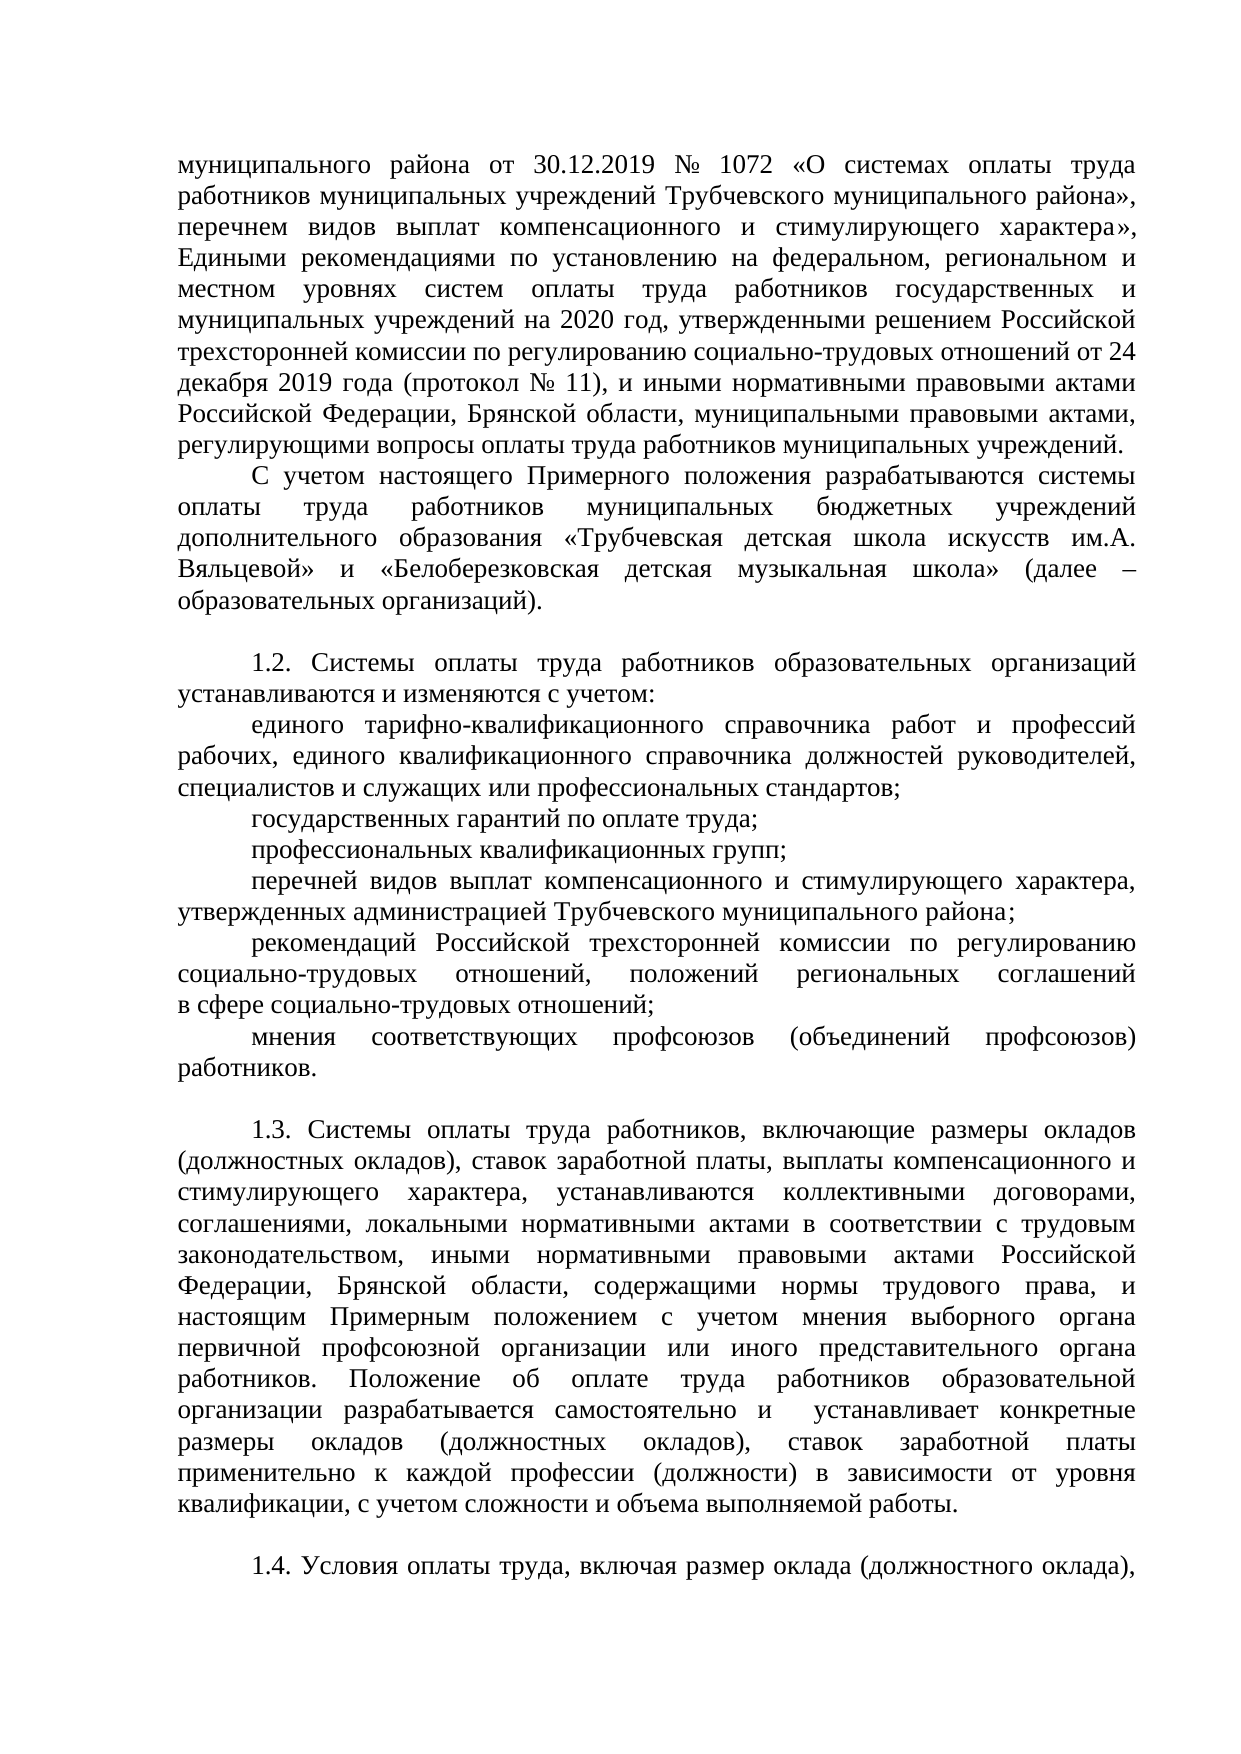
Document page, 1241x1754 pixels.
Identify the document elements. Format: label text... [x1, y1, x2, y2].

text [177, 148, 1137, 459]
text профессиональных квалификационных групп; [177, 833, 1137, 864]
text 1.2. Системы оплаты труда работников образовательных организаций устанавливаются и изменяются с учетом: [177, 646, 1137, 708]
text рекомендаций Российской трехсторонней комиссии по регулированию социально-трудовых отношений, положений региональных соглашений в сфере социально-трудовых отношений; [177, 926, 1137, 1020]
text мнения соответствующих профсоюзов (объединений профсоюзов) работников. [177, 1020, 1137, 1082]
text единого тарифно-квалификационного справочника работ и профессий рабочих, единого квалификационного справочника должностей руководителей, специалистов и служащих или профессиональных стандартов; [177, 708, 1137, 802]
text перечней видов выплат компенсационного и стимулирующего характера, утвержденных администрацией Трубчевского муниципального района; [177, 864, 1137, 926]
text С учетом настоящего Примерного положения разрабатываются системы оплаты труда работников муниципальных бюджетных учреждений дополнительного образования «Трубчевская детская школа искусств им.А. Вяльцевой» и «Белоберезковская детская музыкальная школа» (далее – образовательных организаций). [177, 459, 1137, 615]
text 1.3. Системы оплаты труда работников, включающие размеры окладов (должностных окладов), ставок заработной платы, выплаты компенсационного и стимулирующего характера, устанавливаются коллективными договорами, соглашениями, локальными нормативными актами в соответствии с трудовым законодательством, иными нормативными правовыми актами Российской Федерации, Брянской области, содержащими нормы трудового права, и настоящим Примерным положением с учетом мнения выборного органа первичной профсоюзной организации или иного представительного органа работников. Положение об оплате труда работников образовательной организации разрабатывается самостоятельно и устанавливает конкретные размеры окладов (должностных окладов), ставок заработной платы применительно к каждой профессии (должности) в зависимости от уровня квалификации, с учетом сложности и объема выполняемой работы. [177, 1113, 1137, 1518]
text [177, 1549, 1137, 1580]
text государственных гарантий по оплате труда; [177, 802, 1137, 833]
